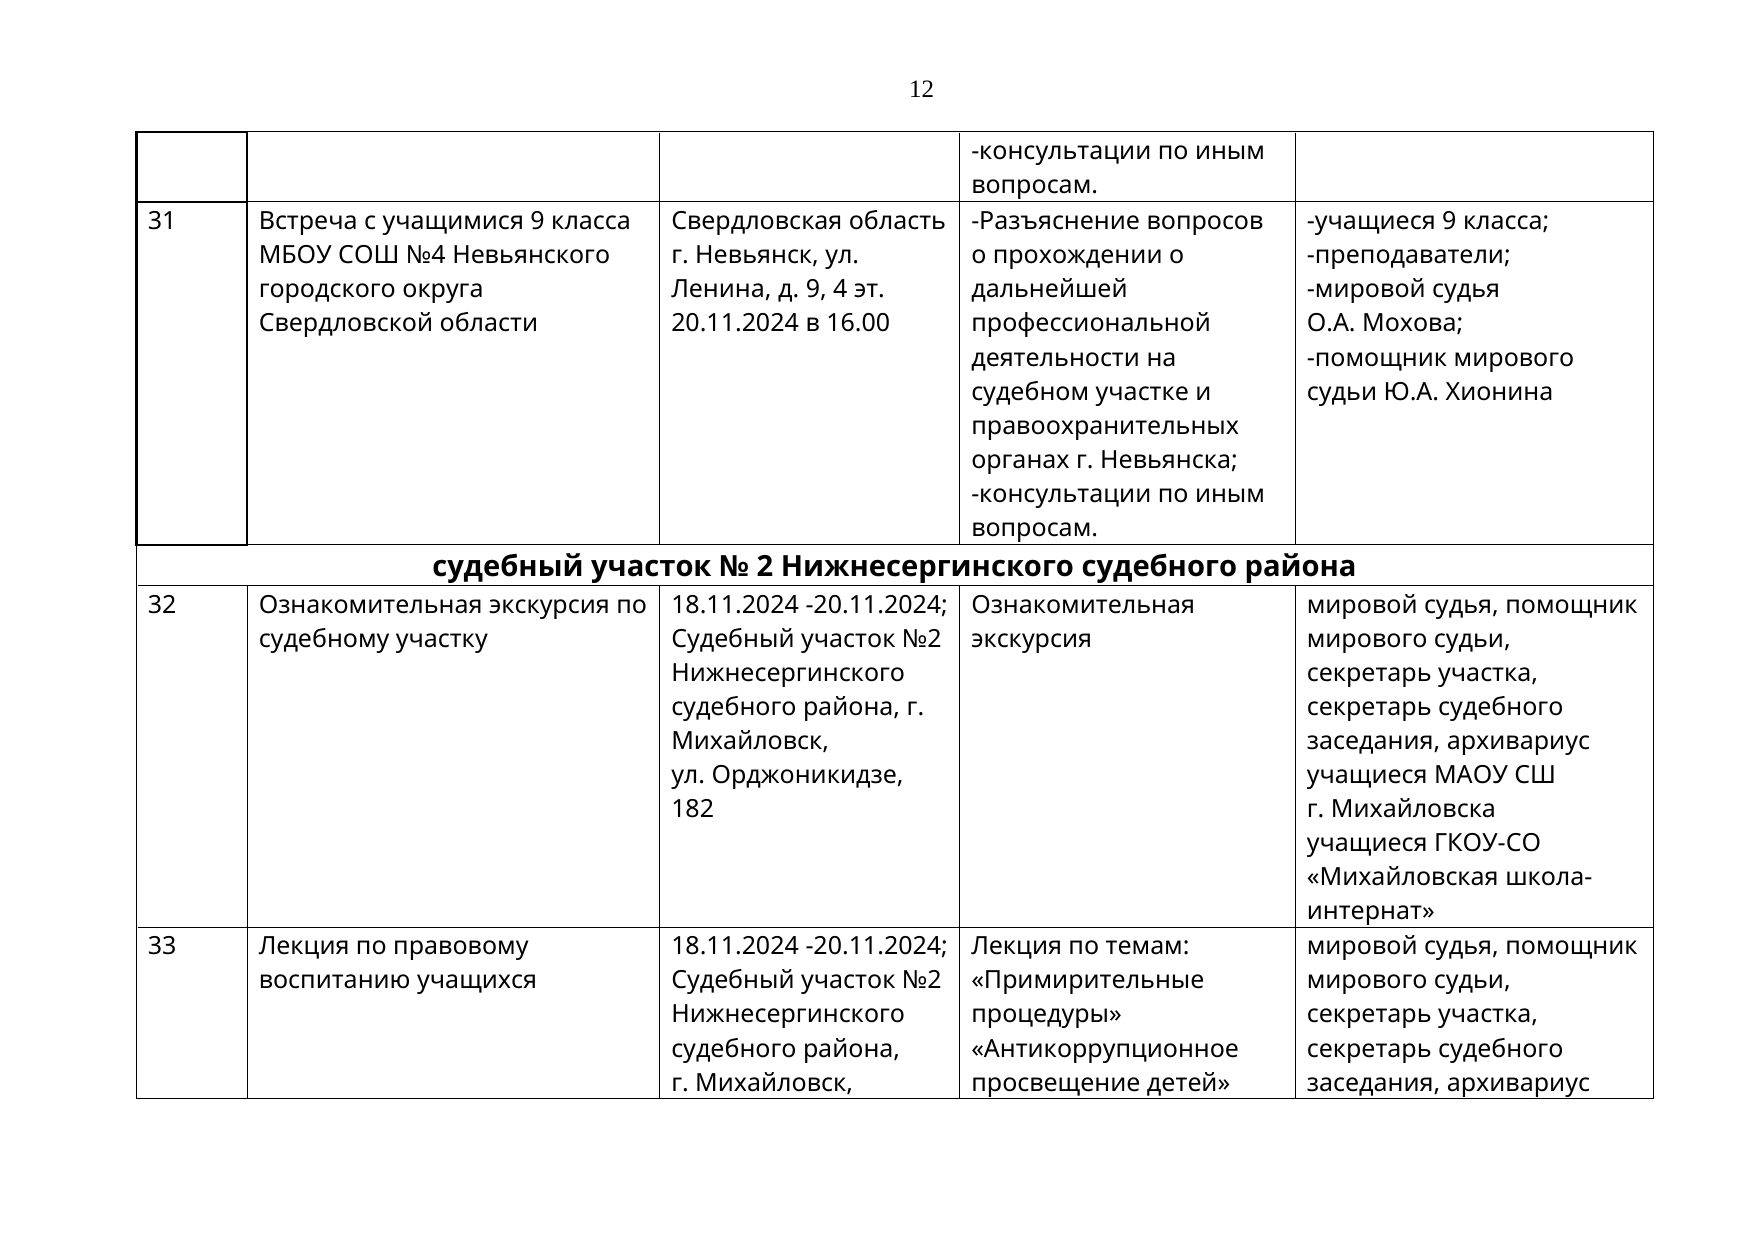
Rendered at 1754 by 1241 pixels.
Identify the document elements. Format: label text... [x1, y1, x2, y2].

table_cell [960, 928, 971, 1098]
table_cell -учащиеся 9 класса; -преподаватели; -мировой судья О.А. Мохова; -помощник мирового судьи Ю.А. Хионина [1296, 202, 1653, 543]
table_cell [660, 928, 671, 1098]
table_cell 31 [138, 203, 246, 543]
table_cell Ознакомительная экскурсия по судебному участку [248, 586, 659, 927]
table_cell 18.11.2024 -20.11.2024; Судебный участок №2 Нижнесергинского судебного района, г. Михайловск, ул. Орджоникидзе, 182 [660, 586, 959, 927]
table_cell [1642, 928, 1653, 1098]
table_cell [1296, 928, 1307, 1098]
table_cell -Разъяснение вопросов о прохождении о дальнейшей профессиональной деятельности на судебном участке и правоохранительных органах г. Невьянска; -консультации по иным вопросам. [960, 202, 1295, 543]
table_cell Лекция по темам: «Примирительные процедуры» «Антикоррупционное просвещение детей» «Права и обязанности детей. Ответственность несовершеннолетних» [1122, 928, 1295, 1098]
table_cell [248, 928, 659, 1098]
table_cell судебный участок № 2 Нижнесергинского судебного района [137, 545, 1653, 585]
table_cell 18.11.2024 -20.11.2024; Судебный участок №2 Нижнесергинского судебного района, г. Михайловск, ул. Орджоникидзе, 182 [853, 928, 959, 1098]
table_cell Ознакомительная экскурсия [960, 586, 1295, 927]
table_cell 33 [137, 927, 247, 1098]
table_cell 30 [138, 133, 246, 201]
table_cell Свердловская область г. Невьянск, ул. Ленина, д. 9, 4 эт. 20.11.2024 в 16.00 [660, 202, 959, 543]
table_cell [660, 132, 959, 201]
table_cell 32 [137, 585, 247, 927]
table_cell Встреча с учащимися 9 класса МБОУ СОШ №4 Невьянского городского округа Свердловской области [248, 202, 659, 543]
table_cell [960, 132, 1295, 201]
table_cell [1296, 132, 1653, 201]
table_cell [248, 132, 659, 201]
